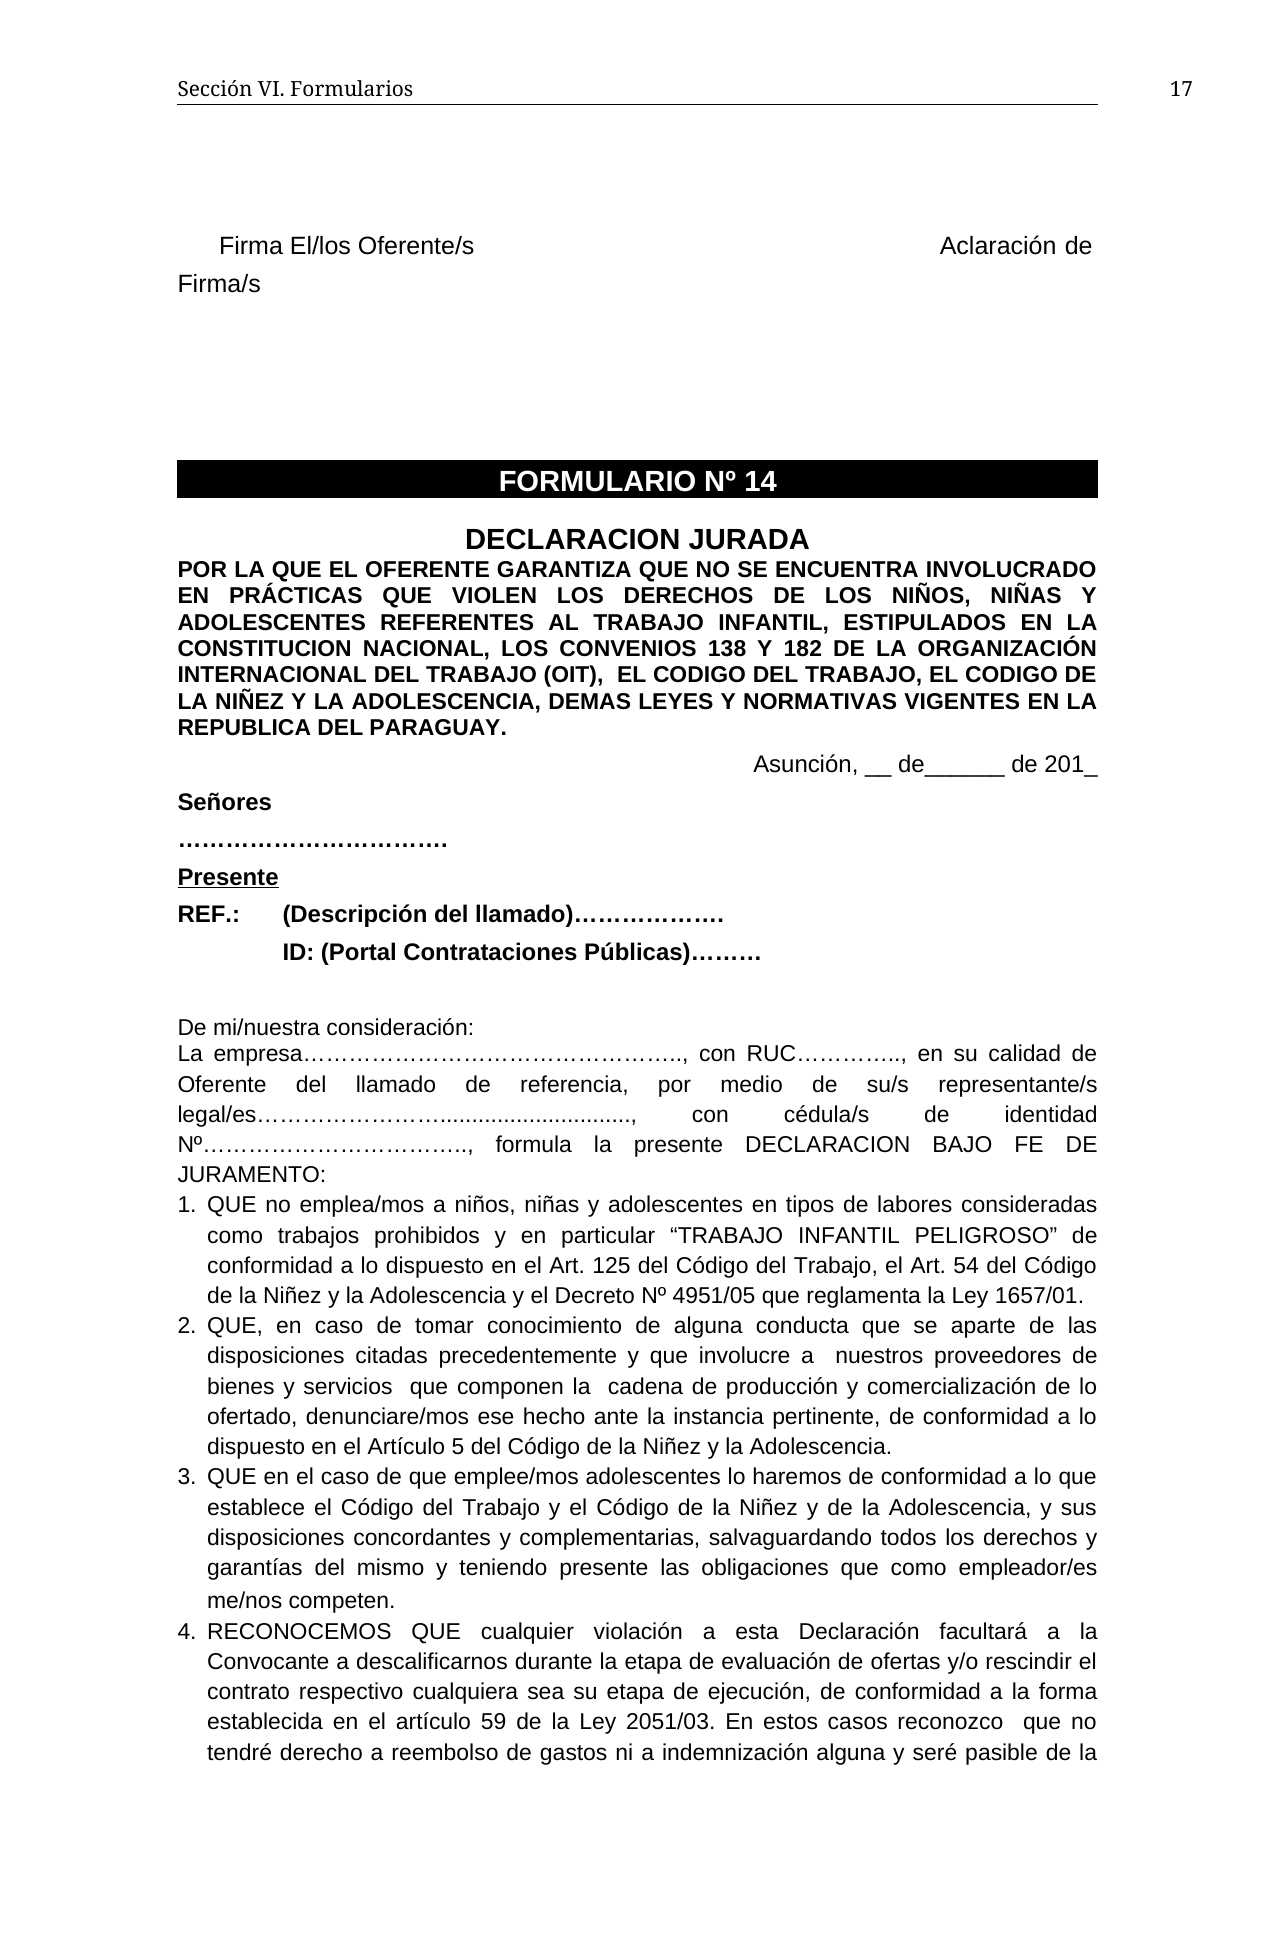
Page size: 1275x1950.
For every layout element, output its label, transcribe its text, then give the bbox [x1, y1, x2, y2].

text La empresa………………………………………….., con RUC………….., en su calidad de Oferente del llamado de referencia, por medio de su/s representante/s legal/es…………………….............................., con cédula/s de identidad Nº…………………………….., formula la presente DECLARACION BAJO FE DE JURAMENTO: [177, 1040, 1098, 1188]
text Firma El/los Oferente/s Aclaración de Firma/s [177, 223, 1098, 298]
text POR LA QUE el oferente GARANTIZA que no SE ENCUENTRA INVOLUCRADO EN PRÁCTICAS QUE VIOLEN LOS DERECHOS DE LOS niños, niñas y adolescentes referenteS al trabajo infantil, ESTIPULADOS EN LA CONSTITUCION NACIONAL, LOS CONVENIOS 138 Y 182 DE LA ORGANIZACIÓN INTERNACIONAL DEL TRABAJO (OIT), EL CODIGO DEL TRABAJO, EL CODIGO DE LA NIÑEZ Y LA ADOLESCENCIA, DEMAS LEYES Y NORMATIVAS VIGENTES EN LA REPUBLICA DEL PARAGUAY. [177, 556, 1098, 740]
table_header REF.: [166, 890, 271, 965]
text ……………………………. [177, 815, 1098, 853]
text Señores [177, 778, 1098, 815]
text Asunción, __ de______ de 201_ [177, 740, 1098, 778]
subtitle DECLARACION JURADA [177, 518, 1098, 556]
list QUE en el caso de que emplee/mos adolescentes lo haremos de conformidad a lo que establece el Código del Trabajo y el Código de la Niñez y de la Adolescencia, y sus disposiciones concordantes y complementarias, salvaguardando todos los derechos y garantías del mismo y teniendo presente las obligaciones que como empleador/es me/nos competen. [177, 1463, 1098, 1613]
list QUE no emplea/mos a niños, niñas y adolescentes en tipos de labores consideradas como trabajos prohibidos y en particular “TRABAJO INFANTIL PELIGROSO” de conformidad a lo dispuesto en el Art. 125 del Código del Trabajo, el Art. 54 del Código de la Niñez y la Adolescencia y el Decreto Nº 4951/05 que reglamenta la Ley 1657/01. [177, 1191, 1098, 1308]
list QUE, en caso de tomar conocimiento de alguna conducta que se aparte de las disposiciones citadas precedentemente y que involucre a nuestros proveedores de bienes y servicios que componen la cadena de producción y comercialización de lo ofertado, denunciare/mos ese hecho ante la instancia pertinente, de conformidad a lo dispuesto en el Artículo 5 del Código de la Niñez y la Adolescencia. [177, 1312, 1098, 1459]
table_header (Descripción del llamado)………………. ID: (Portal Contrataciones Públicas)……… [271, 890, 1066, 965]
text De mi/nuestra consideración: [177, 1003, 1098, 1040]
subtitle FORMULARIO Nº 14 [177, 460, 1098, 498]
text Presente [177, 853, 1098, 890]
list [177, 1618, 1098, 1765]
